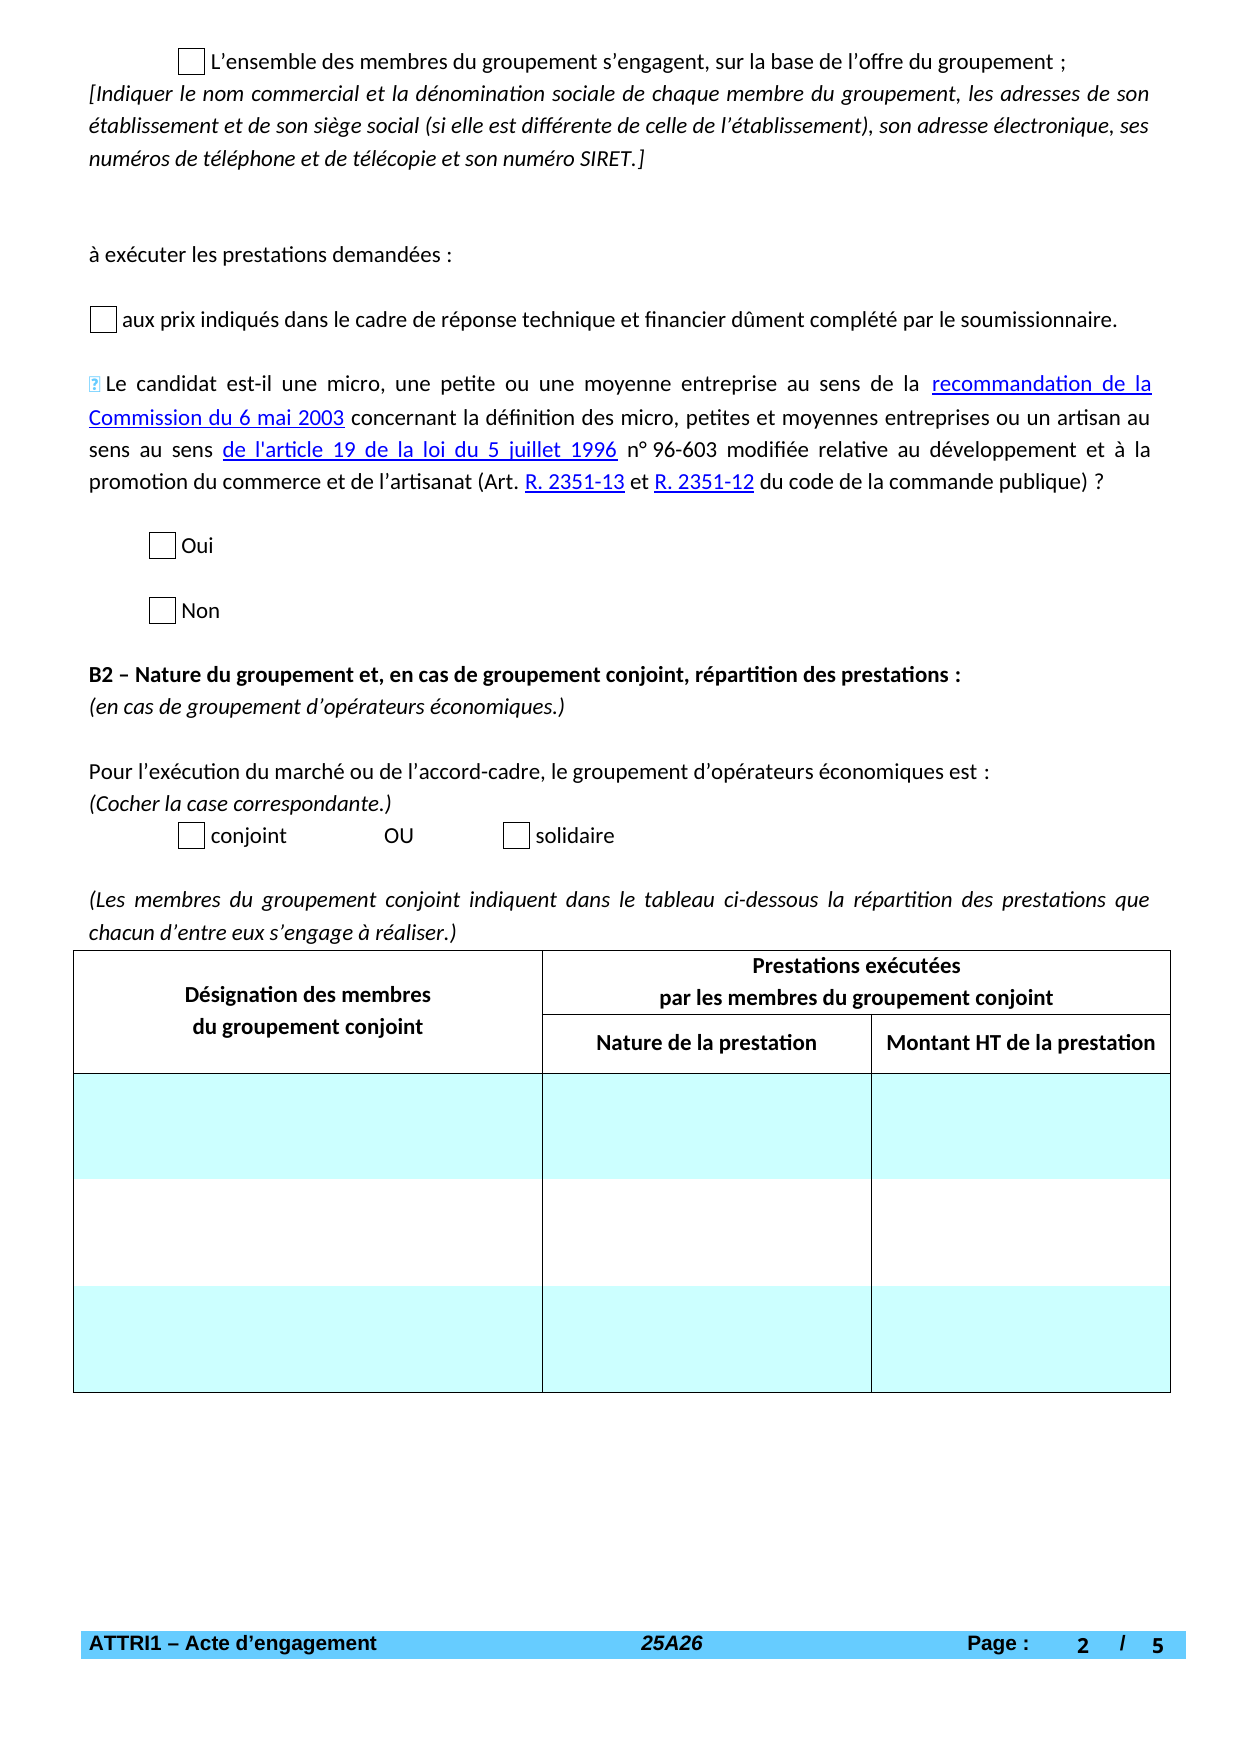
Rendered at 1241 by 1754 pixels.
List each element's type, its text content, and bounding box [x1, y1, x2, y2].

table_cell [543, 1286, 871, 1392]
table_cell [872, 1286, 1170, 1392]
text (Cocher la case correspondante.) [89, 789, 1152, 817]
table_cell Montant HT de la prestation [872, 1015, 1170, 1073]
text  Le candidat est-il une micro, une petite ou une moyenne entreprise au sens de la recommandation de la Commission du 6 mai 2003 concernant la définition des micro, petites et moyennes entreprises ou un artisan au sens au sens de l'article 19 de la loi du 5 juillet 1996 n° 96-603 modifiée relative au développement et à la promotion du commerce et de l’artisanat (Art. R. 2351-13 et R. 2351-12 du code de la commande publique) ? [89, 369, 1152, 495]
text L’ensemble des membres du groupement s’engagent, sur la base de l’offre du groupement ; [177, 47, 1152, 75]
table_cell [872, 1074, 1170, 1179]
table_header Désignation des membres du groupement conjoint [74, 951, 542, 1073]
table_cell [74, 1074, 542, 1179]
text Oui [148, 531, 1152, 559]
text Non [148, 596, 1152, 624]
text [Indiquer le nom commercial et la dénomination sociale de chaque membre du groupement, les adresses de son établissement et de son siège social (si elle est différente de celle de l’établissement), son adresse électronique, ses numéros de téléphone et de télécopie et son numéro SIRET.] [89, 79, 1152, 172]
table_cell [872, 1179, 1170, 1286]
text à exécuter les prestations demandées : [89, 240, 1152, 268]
table_cell [543, 1179, 871, 1286]
text aux prix indiqués dans le cadre de réponse technique et financier dûment complété par le soumissionnaire. [89, 305, 1152, 333]
table_cell [543, 1074, 871, 1179]
text B2 – Nature du groupement et, en cas de groupement conjoint, répartition des prestations : [89, 660, 1152, 688]
text (Les membres du groupement conjoint indiquent dans le tableau ci-dessous la répartition des prestations que chacun d’entre eux s’engage à réaliser.) [89, 886, 1152, 946]
text conjoint OU solidaire [89, 821, 1152, 849]
text Pour l’exécution du marché ou de l’accord-cadre, le groupement d’opérateurs économiques est : [89, 757, 1152, 785]
table_header Prestations exécutées par les membres du groupement conjoint [543, 951, 1170, 1014]
table_cell [74, 1286, 542, 1392]
table_cell Nature de la prestation [543, 1015, 871, 1073]
text (en cas de groupement d’opérateurs économiques.) [89, 692, 1152, 720]
table_cell [74, 1179, 542, 1286]
